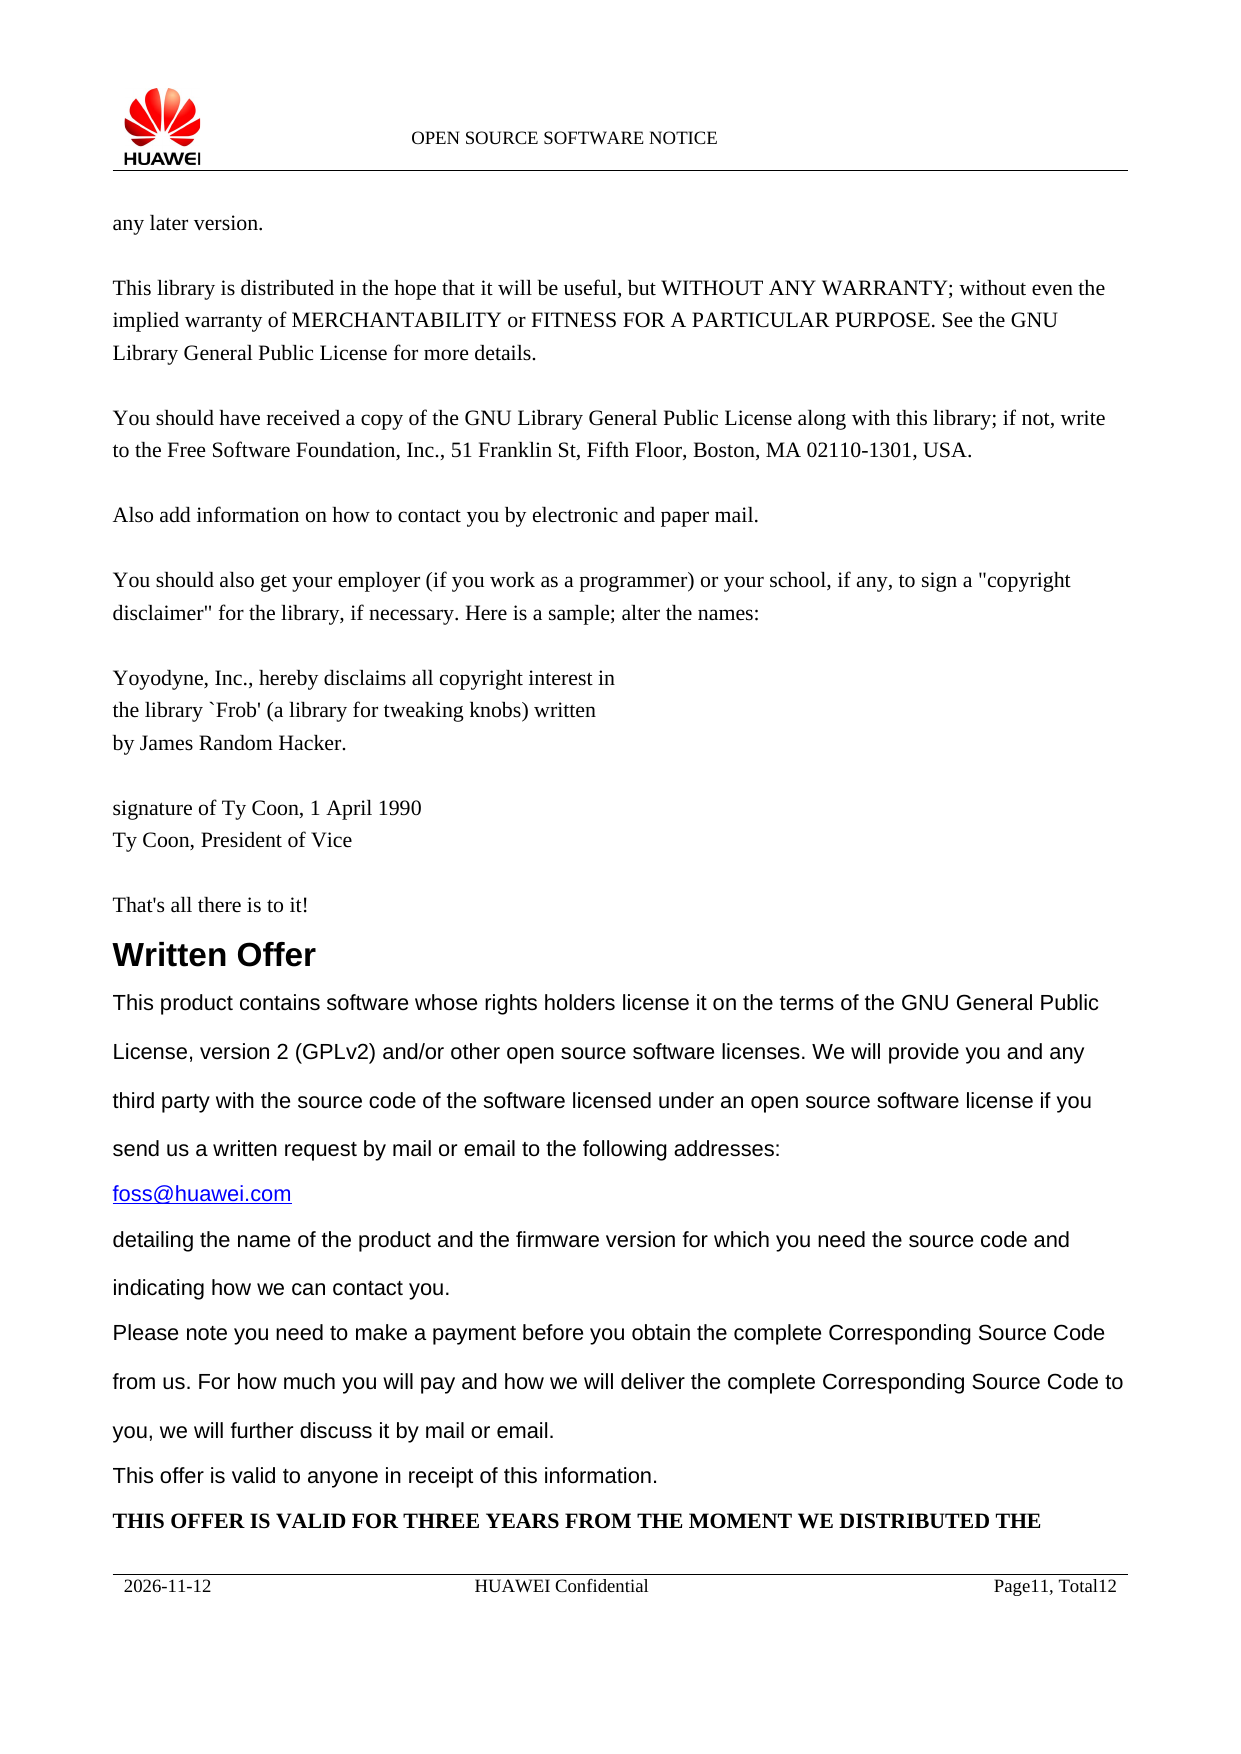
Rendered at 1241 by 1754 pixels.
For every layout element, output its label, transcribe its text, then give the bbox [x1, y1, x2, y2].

text This offer is valid to anyone in receipt of this information. [112, 1459, 1128, 1492]
text Please note you need to make a payment before you obtain the complete Corresponding Source Code from us. For how much you will pay and how we will deliver the complete Corresponding Source Code to you, we will further discuss it by mail or email. [112, 1317, 1128, 1447]
text foss@huawei.com [112, 1178, 1128, 1210]
picture [124, 88, 201, 165]
text This offer is valid for three years from the moment we distributed the product or firmware . [112, 1504, 1128, 1537]
text Written Offer [112, 921, 1128, 986]
text detailing the name of the product and the firmware version for which you need the source code and indicating how we can contact you. [112, 1223, 1128, 1304]
text This product contains software whose rights holders license it on the terms of the GNU General Public License, version 2 (GPLv2) and/or other open source software licenses. We will provide you and any third party with the source code of the software licensed under an open source software license if you send us a written request by mail or email to the following addresses: [112, 986, 1128, 1165]
